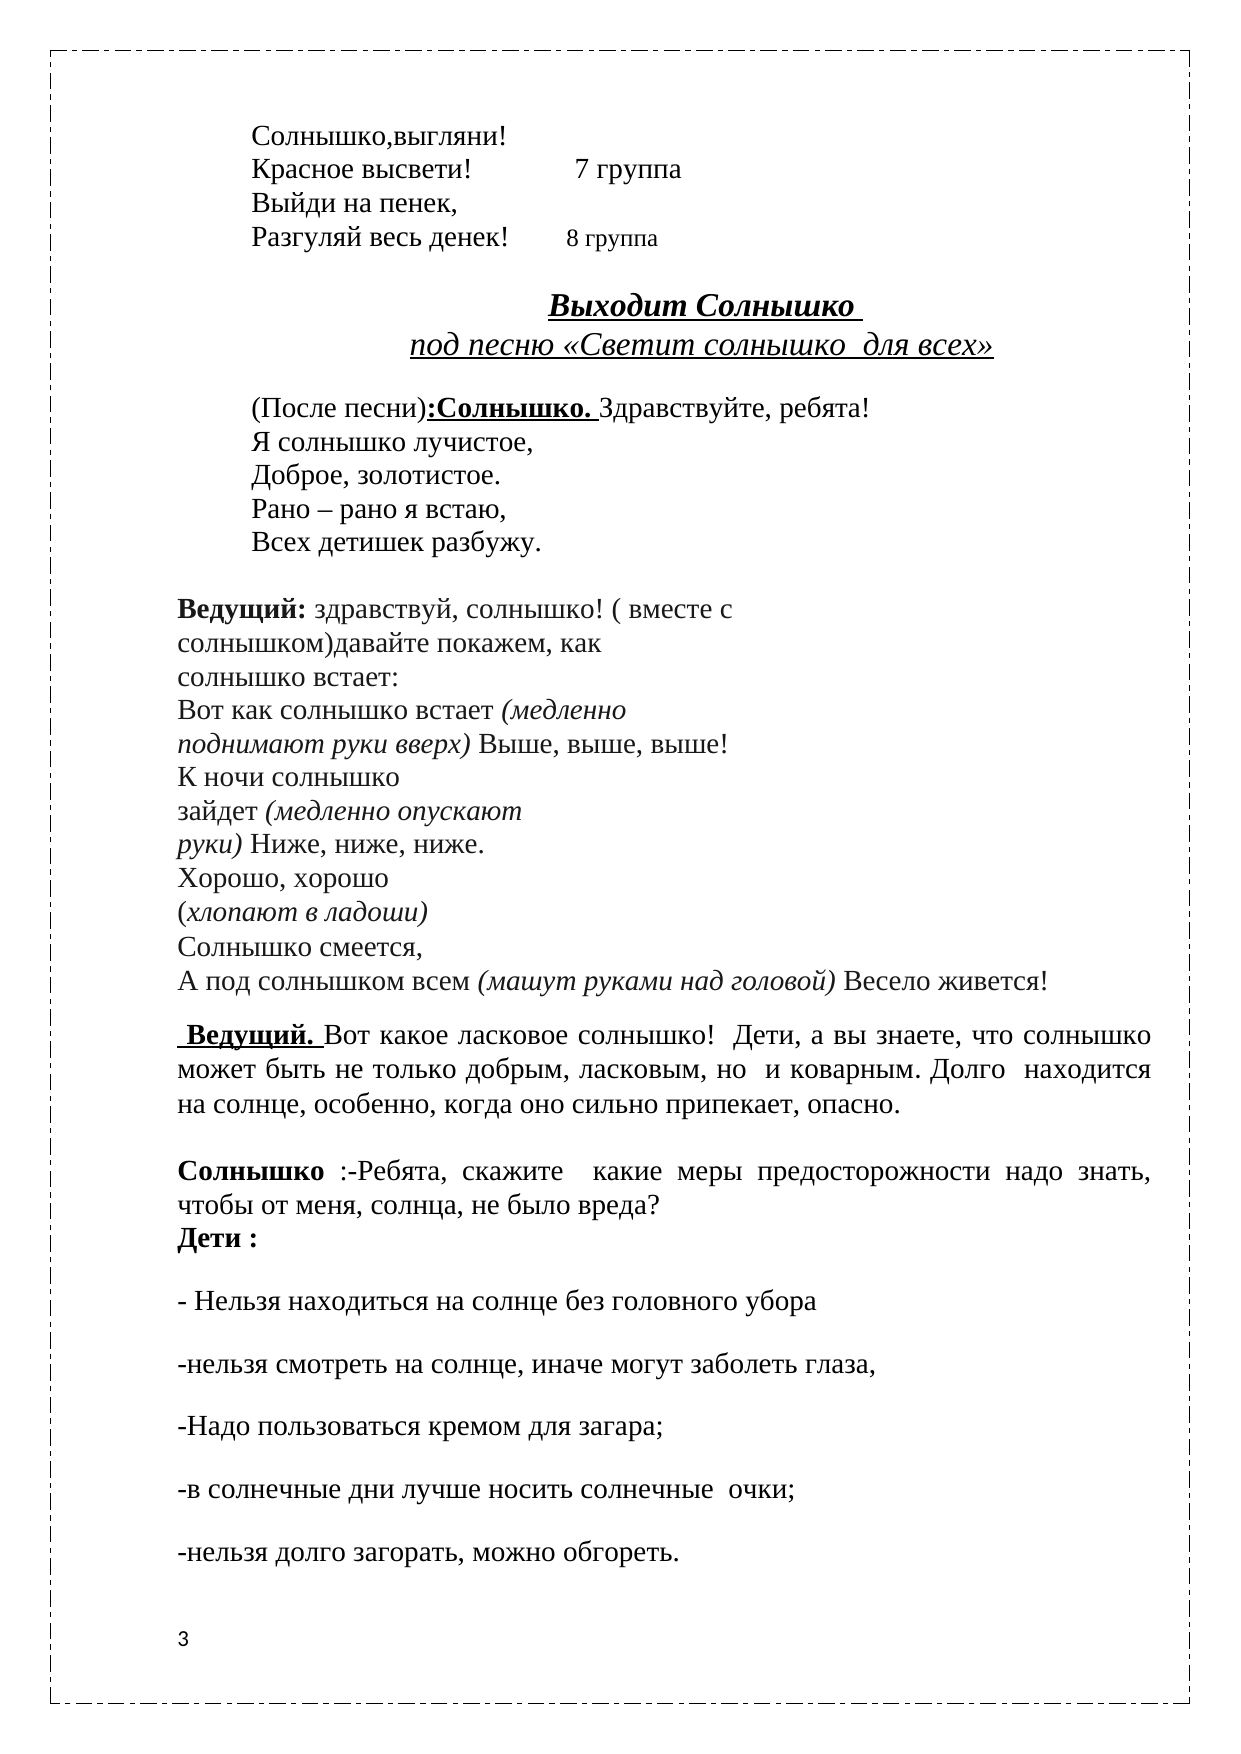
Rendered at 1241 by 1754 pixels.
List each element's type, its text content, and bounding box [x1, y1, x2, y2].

text -нельзя смотреть на солнце, иначе могут заболеть глаза, [177, 1346, 1152, 1379]
text Доброе, золотистое. [177, 457, 1152, 491]
text Красное высвети! 7 группа [177, 152, 1152, 185]
text -в солнечные дни лучше носить солнечные очки; [177, 1471, 1152, 1505]
text под песню «Светит солнышко для всех» [177, 324, 1152, 362]
text Солнышко :-Ребята, скажите какие меры предосторожности надо знать, чтобы от меня, солнца, не было вреда? [177, 1153, 1152, 1220]
text -нельзя долго загорать, можно обгореть. [177, 1534, 1152, 1567]
text -Надо пользоваться кремом для загара; [177, 1408, 1152, 1442]
text Выйди на пенек, [177, 185, 1152, 219]
text Рано – рано я встаю, [177, 491, 1152, 524]
text А под солнышком всем (машут руками над головой) Весело живется! [177, 963, 1135, 996]
text Ведущий. Вот какое ласковое солнышко! Дети, а вы знаете, что солнышко может быть не только добрым, ласковым, но и коварным. Долго находится на солнце, особенно, когда оно сильно припекает, опасно. [177, 1017, 1152, 1120]
text (хлопают в ладоши) [177, 894, 1152, 927]
text К ночи солнышко зайдет (медленно опускают руки) Ниже, ниже, ниже. [177, 759, 602, 860]
text Хорошо, хорошо [177, 860, 1152, 894]
text Дети : [177, 1220, 1152, 1254]
text Я солнышко лучистое, [177, 424, 1152, 457]
text - Нельзя находиться на солнце без головного убора [177, 1283, 1152, 1317]
text (После песни):Солнышко. Здравствуйте, ребята! [177, 390, 1152, 424]
text Солнышко,выгляни! [177, 118, 1152, 152]
text Разгуляй весь денек! 8 группа [177, 219, 1152, 252]
text Солнышко смеется, [177, 929, 1152, 963]
text Вот как солнышко встает (медленно поднимают руки вверх) Выше, выше, выше! [177, 692, 733, 759]
text Ведущий: здравствуй, солнышко! ( вместе с солнышком)давайте покажем, как солнышко встает: [177, 592, 733, 692]
text Всех детишек разбужу. [177, 524, 1152, 558]
text Выходит Солнышко [177, 286, 1152, 324]
